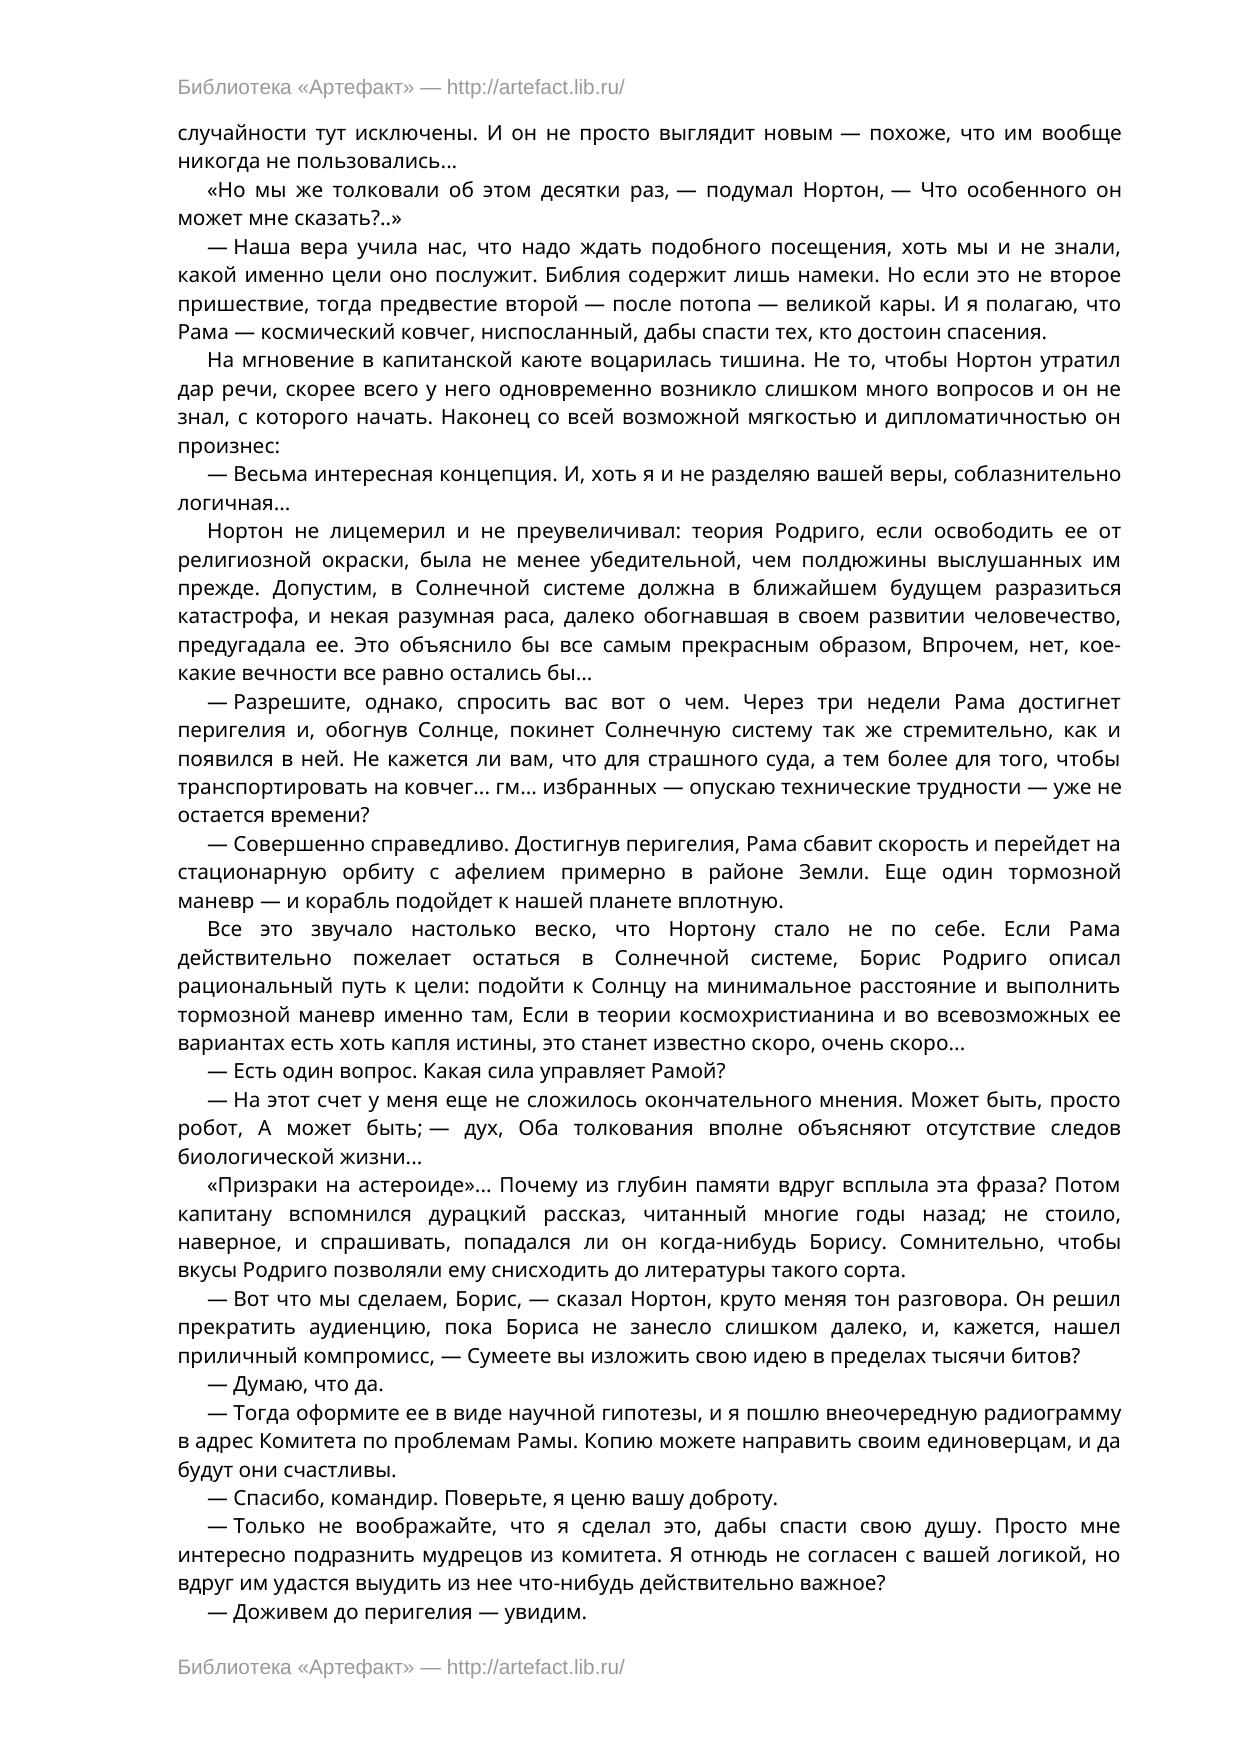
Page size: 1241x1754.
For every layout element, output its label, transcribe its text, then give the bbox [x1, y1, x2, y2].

text — Весьма интересная концепция. И, хоть я и не разделяю вашей веры, соблазнительно логичная... [177, 459, 1122, 516]
text — Совершенно справедливо. Достигнув перигелия, Рама сбавит скорость и перейдет на стационарную орбиту с афелием примерно в районе Земли. Еще один тормозной маневр — и корабль подойдет к нашей планете вплотную. [177, 829, 1122, 914]
text Все это звучало настолько веско, что Нортону стало не по себе. Если Рама действительно пожелает остаться в Солнечной системе, Борис Родриго описал рациональный путь к цели: подойти к Солнцу на минимальное расстояние и выполнить тормозной маневр именно там, Если в теории космохристианина и во всевозможных ее вариантах есть хоть капля истины, это станет известно скоро, очень скоро... [177, 914, 1122, 1057]
text — Спасибо, командир. Поверьте, я ценю вашу доброту. [177, 1483, 1122, 1512]
text — Тогда оформите ее в виде научной гипотезы, и я пошлю внеочередную радиограмму в адрес Комитета по проблемам Рамы. Копию можете направить своим единоверцам, и да будут они счастливы. [177, 1398, 1122, 1483]
text — Наша вера учила нас, что надо ждать подобного посещения, хоть мы и не знали, какой именно цели оно послужит. Библия содержит лишь намеки. Но если это не второе пришествие, тогда предвестие второй — после потопа — великой кары. И я полагаю, что Рама — космический ковчег, ниспосланный, дабы спасти тех, кто достоин спасения. [177, 232, 1122, 346]
text «Но мы же толковали об этом десятки раз, — подумал Нортон, — Что особенного он может мне сказать?..» [177, 175, 1122, 232]
text — Вот что мы сделаем, Борис, — сказал Нортон, круто меняя тон разговора. Он решил прекратить аудиенцию, пока Бориса не занесло слишком далеко, и, кажется, нашел приличный компромисс, — Сумеете вы изложить свою идею в пределах тысячи битов? [177, 1284, 1122, 1369]
text — На этот счет у меня еще не сложилось окончательного мнения. Может быть, просто робот, А может быть; — дух, Оба толкования вполне объясняют отсутствие следов биологической жизни... [177, 1085, 1122, 1170]
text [177, 118, 1122, 175]
text Нортон не лицемерил и не преувеличивал: теория Родриго, если освободить ее от религиозной окраски, была не менее убедительной, чем полдюжины выслушанных им прежде. Допустим, в Солнечной системе должна в ближайшем будущем разразиться катастрофа, и некая разумная раса, далеко обогнавшая в своем развитии человечество, предугадала ее. Это объяснило бы все самым прекрасным образом, Впрочем, нет, кое-какие вечности все равно остались бы... [177, 516, 1122, 687]
text — Думаю, что да. [177, 1369, 1122, 1398]
text На мгновение в капитанской каюте воцарилась тишина. Не то, чтобы Нортон утратил дар речи, скорее всего у него одновременно возникло слишком много вопросов и он не знал, с которого начать. Наконец со всей возможной мягкостью и дипломатичностью он произнес: [177, 346, 1122, 459]
text — Есть один вопрос. Какая сила управляет Рамой? [177, 1057, 1122, 1085]
text — Только не воображайте, что я сделал это, дабы спасти свою душу. Просто мне интересно подразнить мудрецов из комитета. Я отнюдь не согласен с вашей логикой, но вдруг им удастся выудить из нее что-нибудь действительно важное? [177, 1512, 1122, 1597]
text «Призраки на астероиде»... Почему из глубин памяти вдруг всплыла эта фраза? Потом капитану вспомнился дурацкий рассказ, читанный многие годы назад; не стоило, наверное, и спрашивать, попадался ли он когда-нибудь Борису. Сомнительно, чтобы вкусы Родриго позволяли ему снисходить до литературы такого сорта. [177, 1170, 1122, 1284]
text — Разрешите, однако, спросить вас вот о чем. Через три недели Рама достигнет перигелия и, обогнув Солнце, покинет Солнечную систему так же стремительно, как и появился в ней. Не кажется ли вам, что для страшного суда, а тем более для того, чтобы транспортировать на ковчег... гм... избранных — опускаю технические трудности — уже не остается времени? [177, 687, 1122, 829]
text — Доживем до перигелия — увидим. [177, 1597, 1122, 1625]
